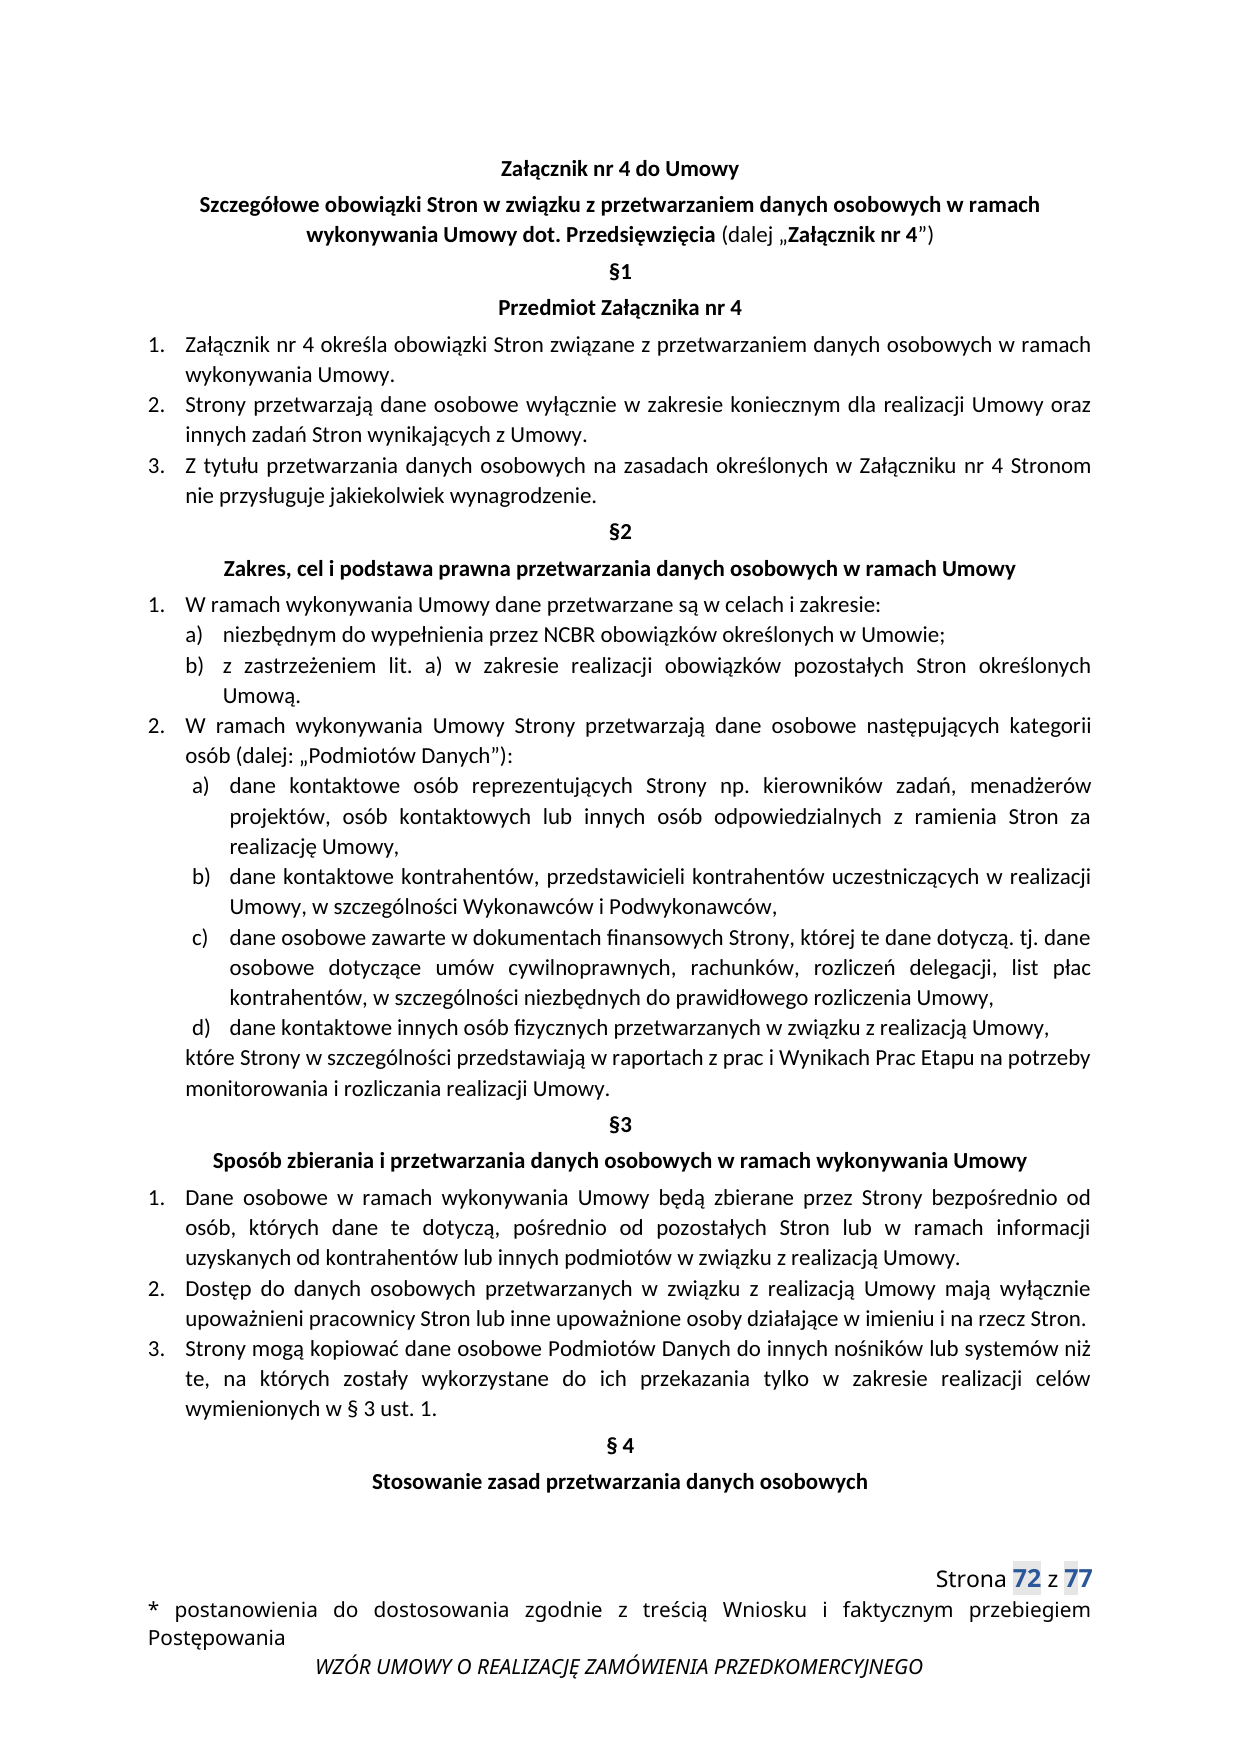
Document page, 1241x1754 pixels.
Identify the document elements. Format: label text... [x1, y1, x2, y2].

text Przedmiot Załącznika nr 4 [148, 293, 1093, 321]
list Załącznik nr 4 określa obowiązki Stron związane z przetwarzaniem danych osobowych w ramach wykonywania Umowy. [148, 330, 1093, 388]
list W ramach wykonywania Umowy Strony przetwarzają dane osobowe następujących kategorii osób (dalej: „Podmiotów Danych”): [148, 711, 1093, 769]
text Zakres, cel i podstawa prawna przetwarzania danych osobowych w ramach Umowy [148, 554, 1093, 582]
list Strony przetwarzają dane osobowe wyłącznie w zakresie koniecznym dla realizacji Umowy oraz innych zadań Stron wynikających z Umowy. [148, 390, 1093, 448]
list które Strony w szczególności przedstawiają w raportach z prac i Wynikach Prac Etapu na potrzeby monitorowania i rozliczania realizacji Umowy. [185, 1043, 1093, 1102]
list Dostęp do danych osobowych przetwarzanych w związku z realizacją Umowy mają wyłącznie upoważnieni pracownicy Stron lub inne upoważnione osoby działające w imieniu i na rzecz Stron. [148, 1274, 1093, 1332]
text §1 [148, 257, 1093, 285]
list dane osobowe zawarte w dokumentach finansowych Strony, której te dane dotyczą. tj. dane osobowe dotyczące umów cywilnoprawnych, rachunków, rozliczeń delegacji, list płac kontrahentów, w szczególności niezbędnych do prawidłowego rozliczenia Umowy, [192, 923, 1093, 1011]
list dane kontaktowe innych osób fizycznych przetwarzanych w związku z realizacją Umowy, [192, 1013, 1093, 1041]
list z zastrzeżeniem lit. a) w zakresie realizacji obowiązków pozostałych Stron określonych Umową. [185, 651, 1093, 709]
text Stosowanie zasad przetwarzania danych osobowych [148, 1467, 1093, 1495]
list dane kontaktowe kontrahentów, przedstawicieli kontrahentów uczestniczących w realizacji Umowy, w szczególności Wykonawców i Podwykonawców, [192, 862, 1093, 920]
list Z tytułu przetwarzania danych osobowych na zasadach określonych w Załączniku nr 4 Stronom nie przysługuje jakiekolwiek wynagrodzenie. [148, 451, 1093, 509]
text Sposób zbierania i przetwarzania danych osobowych w ramach wykonywania Umowy [148, 1147, 1093, 1174]
text § 4 [148, 1431, 1093, 1459]
list Strony mogą kopiować dane osobowe Podmiotów Danych do innych nośników lub systemów niż te, na których zostały wykorzystane do ich przekazania tylko w zakresie realizacji celów wymienionych w § 3 ust. 1. [148, 1334, 1093, 1422]
text Szczegółowe obowiązki Stron w związku z przetwarzaniem danych osobowych w ramach wykonywania Umowy dot. Przedsięwzięcia (dalej „Załącznik nr 4”) [148, 190, 1093, 248]
list dane kontaktowe osób reprezentujących Strony np. kierowników zadań, menadżerów projektów, osób kontaktowych lub innych osób odpowiedzialnych z ramienia Stron za realizację Umowy, [192, 772, 1093, 860]
text Załącznik nr 4 do Umowy [148, 154, 1093, 182]
list niezbędnym do wypełnienia przez NCBR obowiązków określonych w Umowie; [185, 621, 1093, 648]
list W ramach wykonywania Umowy dane przetwarzane są w celach i zakresie: [148, 590, 1093, 618]
list Dane osobowe w ramach wykonywania Umowy będą zbierane przez Strony bezpośrednio od osób, których dane te dotyczą, pośrednio od pozostałych Stron lub w ramach informacji uzyskanych od kontrahentów lub innych podmiotów w związku z realizacją Umowy. [148, 1183, 1093, 1271]
text §3 [148, 1110, 1093, 1138]
text §2 [148, 517, 1093, 545]
